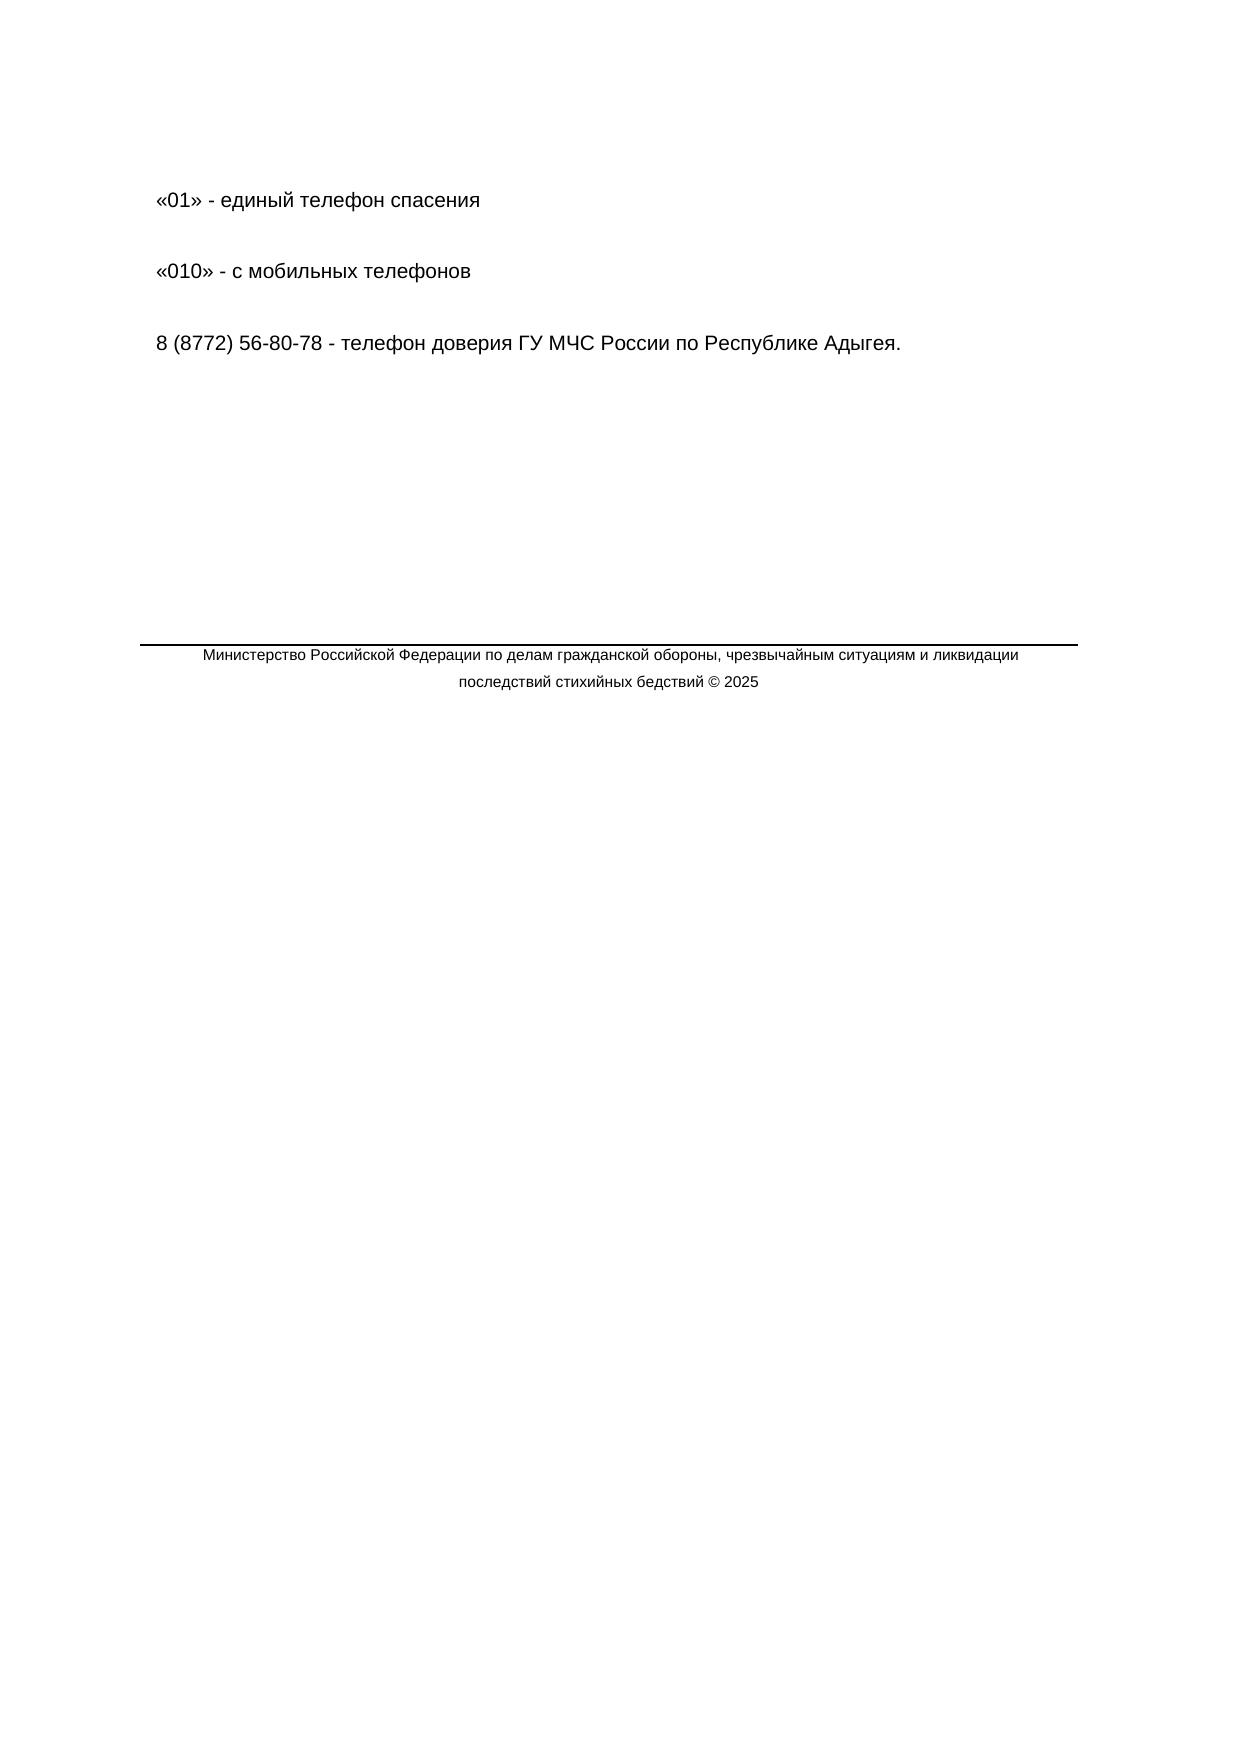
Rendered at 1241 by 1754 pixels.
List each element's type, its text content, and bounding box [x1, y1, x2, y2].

table_cell Министерство Российской Федерации по делам гражданской обороны, чрезвычайным ситуациям и ликвидации последствий стихийных бедствий © 2025 [140, 646, 1078, 727]
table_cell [140, 150, 1078, 644]
